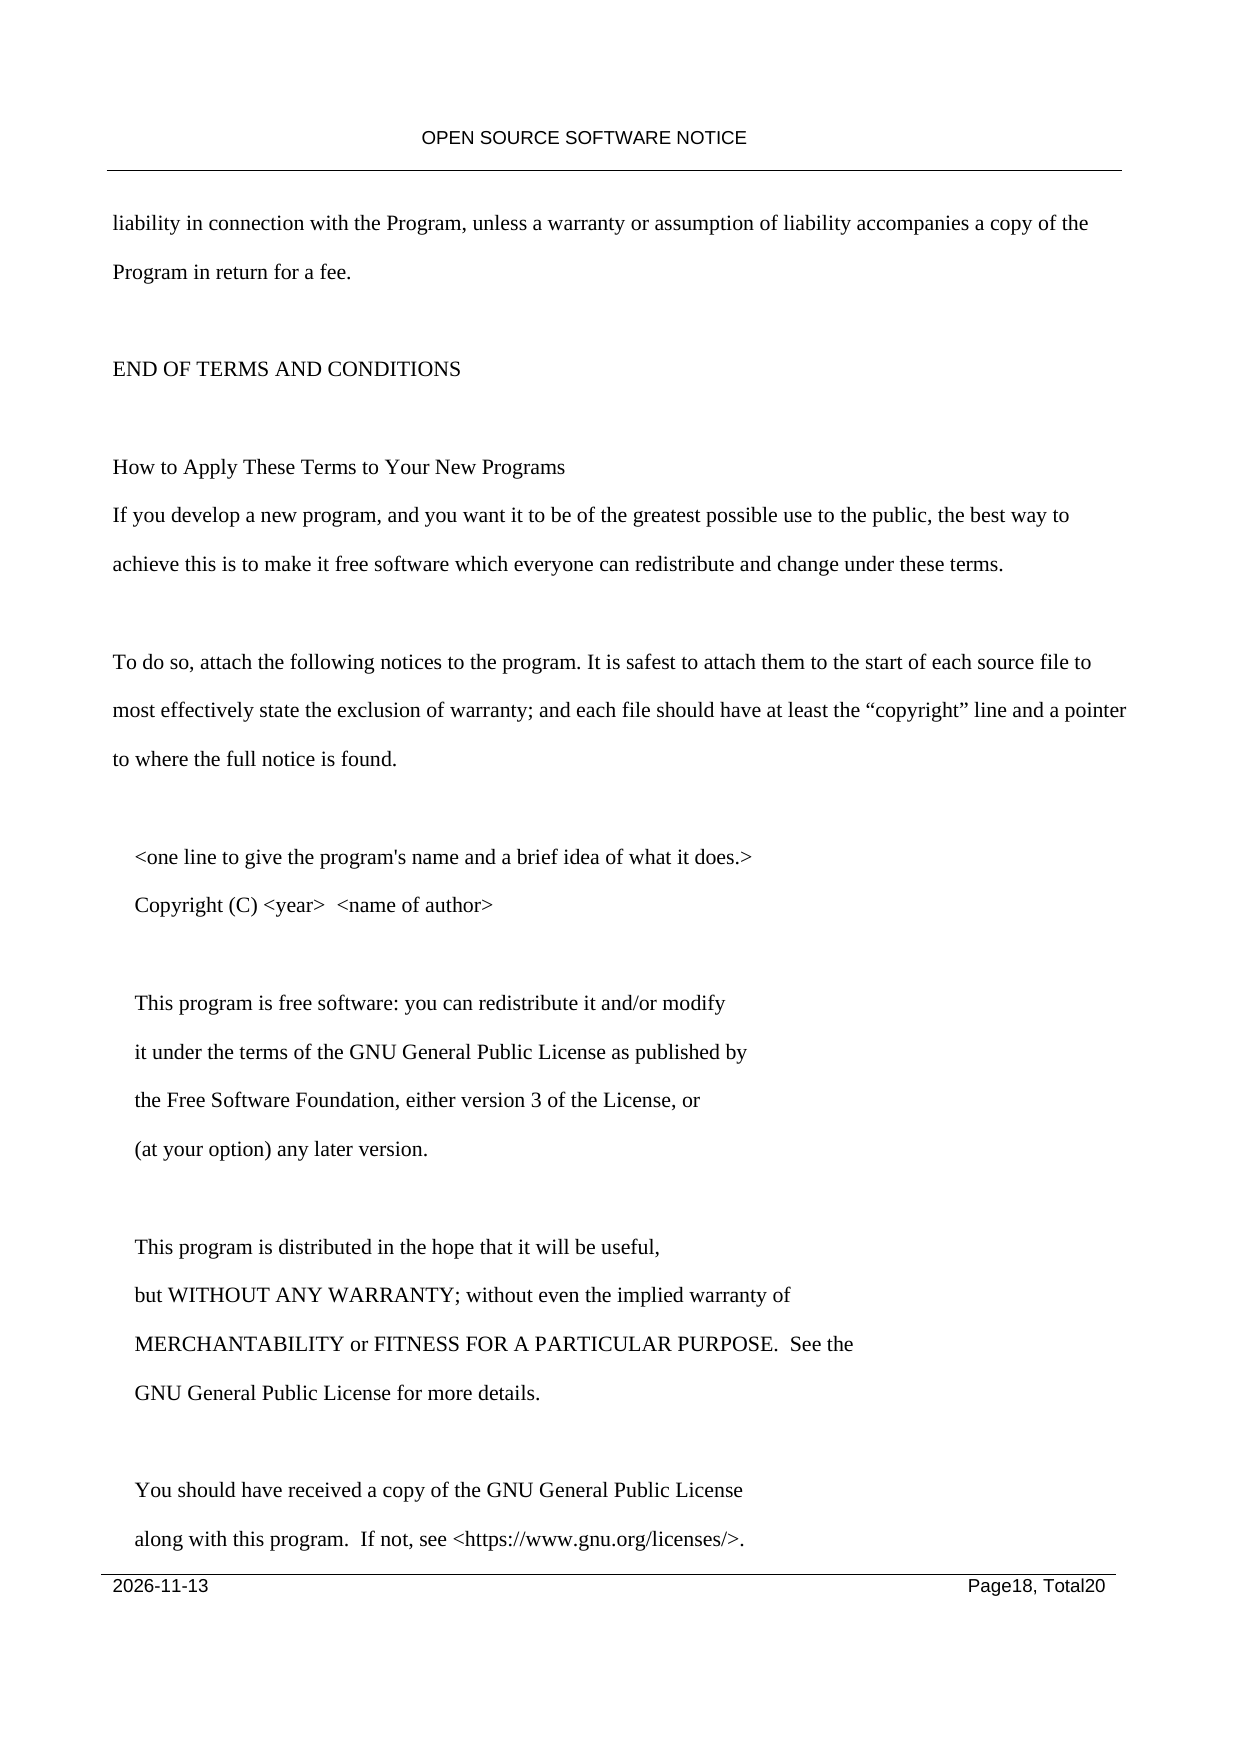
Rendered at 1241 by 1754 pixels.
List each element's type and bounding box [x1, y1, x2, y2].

text [112, 206, 1128, 1555]
